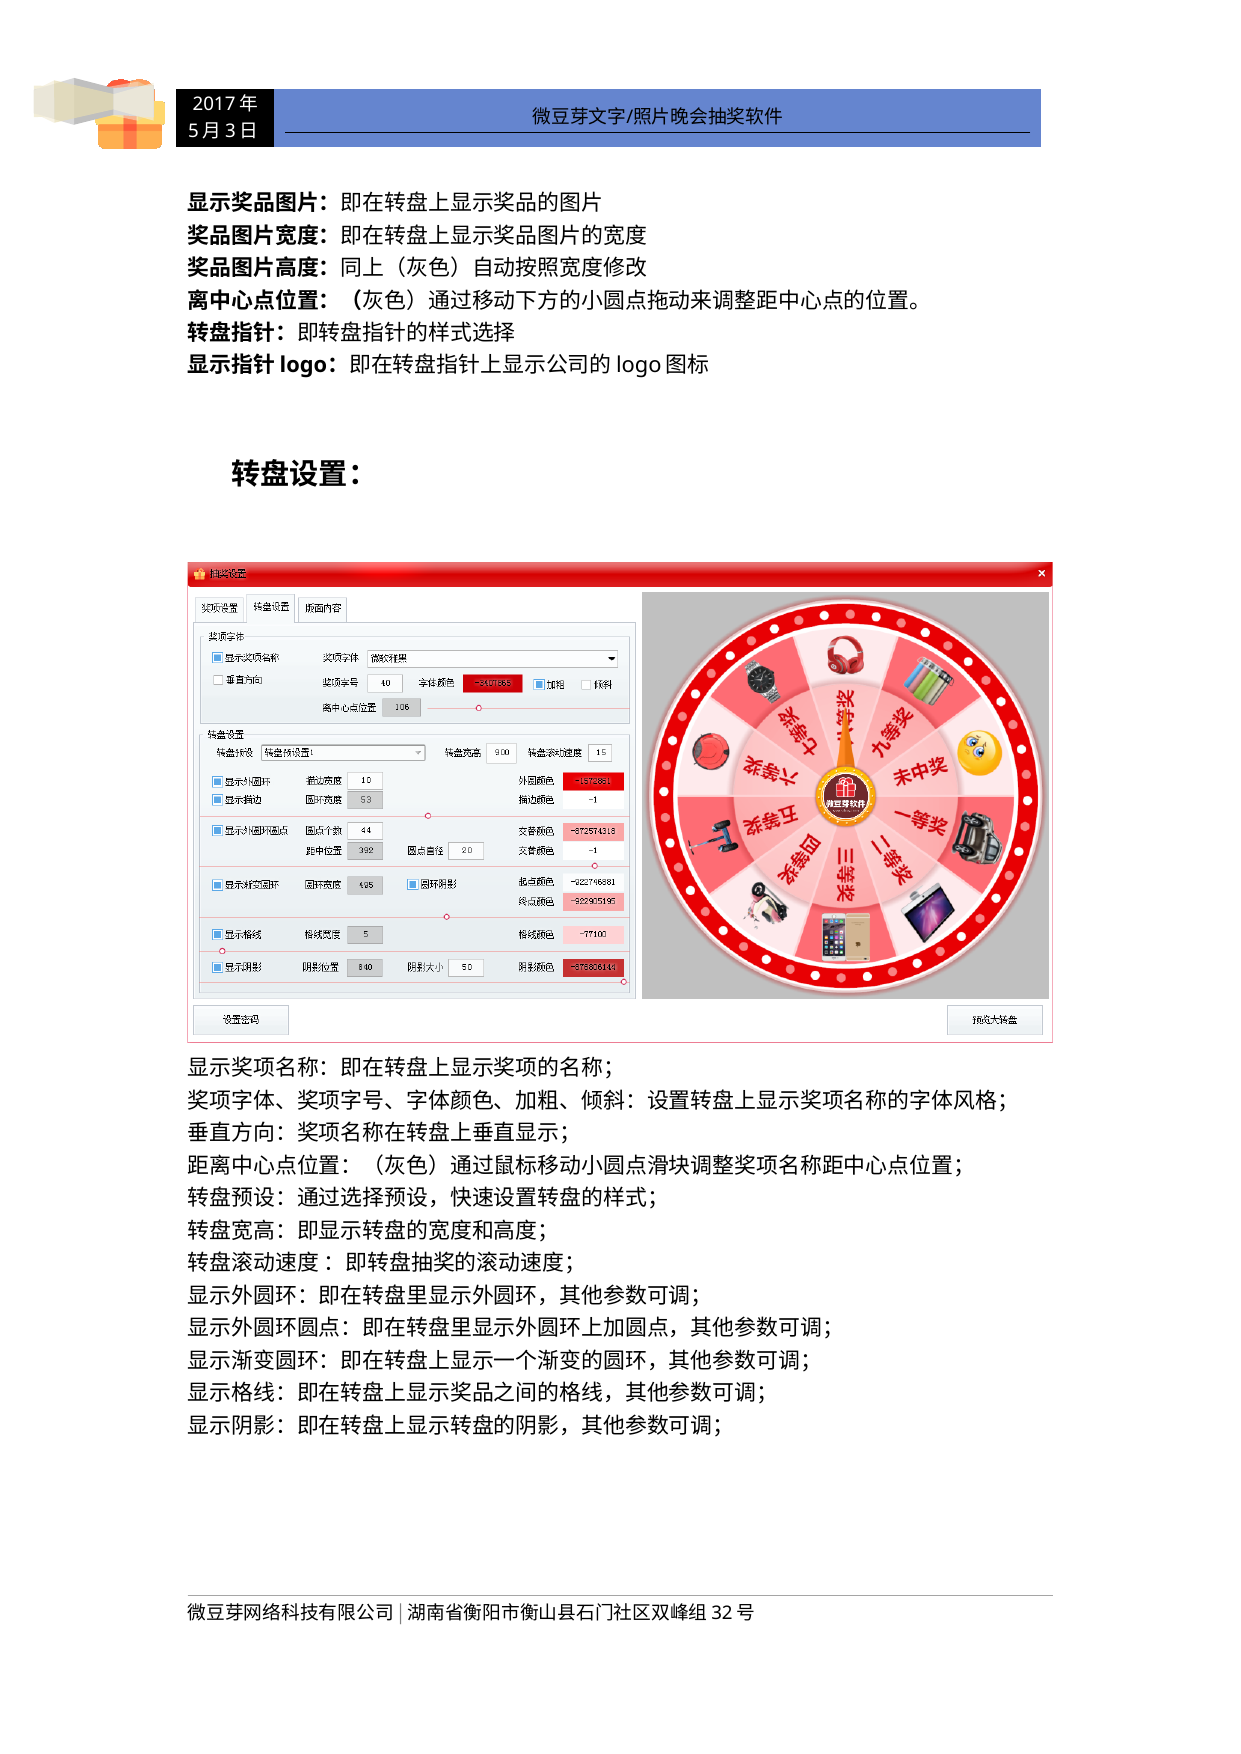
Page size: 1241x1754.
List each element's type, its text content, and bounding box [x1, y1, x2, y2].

list 垂直方向：奖项名称在转盘上垂直显示； [187, 1115, 1053, 1147]
list 转盘滚动速度 ：即转盘抽奖的滚动速度； [187, 1245, 1053, 1277]
list 转盘指针：即转盘指针的样式选择 [187, 315, 1053, 347]
list 奖品图片高度：同上（灰色）自动按照宽度修改 [187, 250, 1053, 282]
list 显示奖项名称：即在转盘上显示奖项的名称； [187, 1050, 1053, 1082]
list 距离中心点位置：（灰色）通过鼠标移动小圆点滑块调整奖项名称距中心点位置； [187, 1147, 1053, 1180]
list 显示外圆环圆点：即在转盘里显示外圆环上加圆点，其他参数可调； [187, 1310, 1053, 1342]
list 离中心点位置：（灰色）通过移动下方的小圆点拖动来调整距中心点的位置。 [187, 282, 1053, 315]
list 奖项字体、奖项字号、字体颜色、加粗、倾斜：设置转盘上显示奖项名称的字体风格； [187, 1082, 1053, 1115]
picture [187, 562, 1053, 1043]
list 显示渐变圆环：即在转盘上显示一个渐变的圆环，其他参数可调； [187, 1342, 1053, 1375]
list 转盘宽高：即显示转盘的宽度和高度； [187, 1212, 1053, 1245]
list 转盘预设：通过选择预设，快速设置转盘的样式； [187, 1180, 1053, 1212]
picture [93, 77, 166, 150]
list 显示指针logo：即在转盘指针上显示公司的logo图标 [187, 347, 1053, 380]
list 显示格线：即在转盘上显示奖品之间的格线，其他参数可调； [187, 1375, 1053, 1407]
list 显示阴影：即在转盘上显示转盘的阴影，其他参数可调； [187, 1407, 1053, 1440]
list 显示外圆环：即在转盘里显示外圆环，其他参数可调； [187, 1277, 1053, 1310]
list 奖品图片宽度：即在转盘上显示奖品图片的宽度 [187, 217, 1053, 250]
list 显示奖品图片：即在转盘上显示奖品的图片 [187, 185, 1053, 217]
subtitle 转盘设置： [231, 439, 1053, 504]
